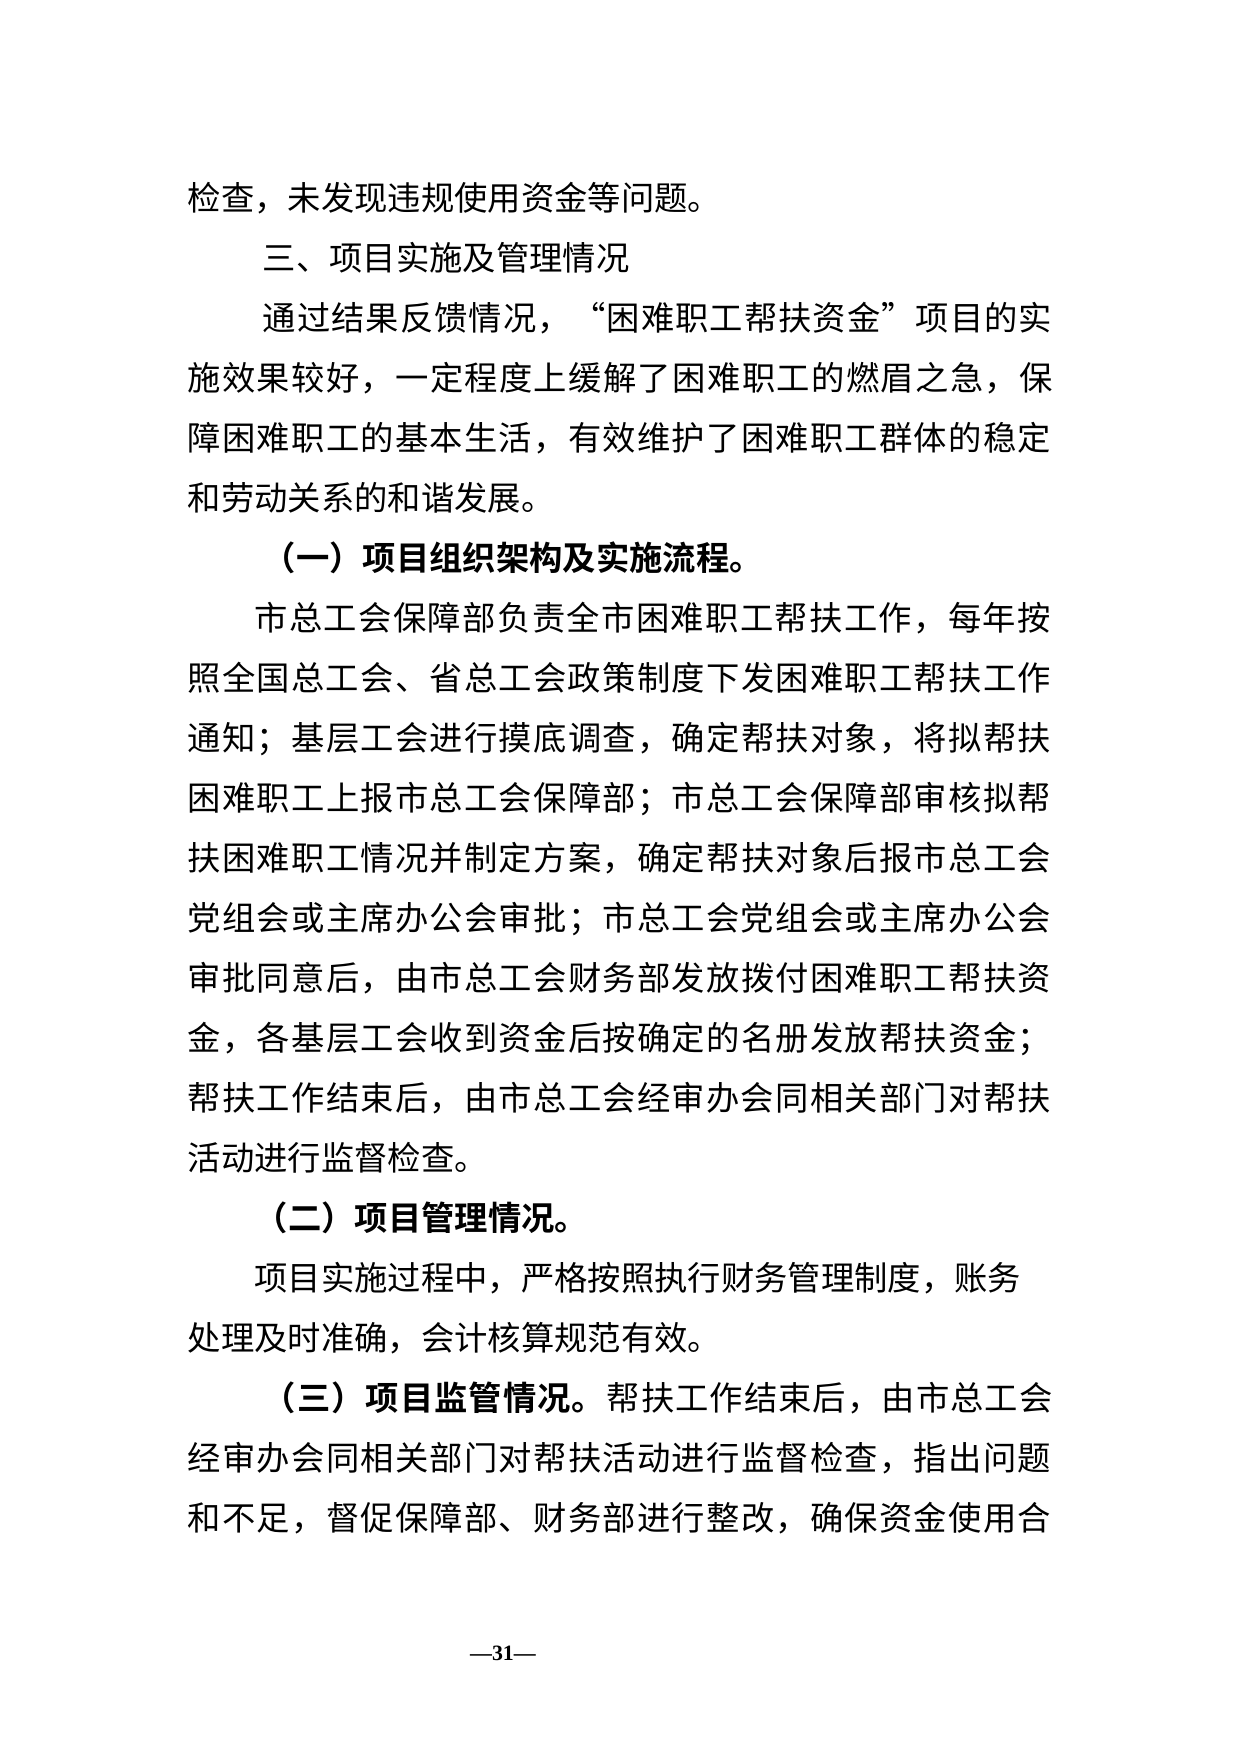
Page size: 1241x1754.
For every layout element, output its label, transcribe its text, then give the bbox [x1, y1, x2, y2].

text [187, 162, 1053, 222]
text 通过结果反馈情况，“困难职工帮扶资金”项目的实施效果较好，一定程度上缓解了困难职工的燃眉之急，保障困难职工的基本生活，有效维护了困难职工群体的稳定和劳动关系的和谐发展。 [187, 282, 1053, 522]
list 市总工会保障部负责全市困难职工帮扶工作，每年按照全国总工会、省总工会政策制度下发困难职工帮扶工作通知；基层工会进行摸底调查，确定帮扶对象，将拟帮扶困难职工上报市总工会保障部；市总工会保障部审核拟帮扶困难职工情况并制定方案，确定帮扶对象后报市总工会党组会或主席办公会审批；市总工会党组会或主席办公会审批同意后，由市总工会财务部发放拨付困难职工帮扶资金，各基层工会收到资金后按确定的名册发放帮扶资金；帮扶工作结束后，由市总工会经审办会同相关部门对帮扶活动进行监督检查。 [187, 582, 1053, 1182]
text （一）项目组织架构及实施流程。 [187, 522, 1053, 582]
text 三、项目实施及管理情况 [187, 222, 1062, 282]
list 项目实施过程中，严格按照执行财务管理制度，账务处理及时准确，会计核算规范有效。 [187, 1242, 1053, 1362]
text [187, 1362, 1053, 1542]
list （二）项目管理情况。 [187, 1182, 1053, 1242]
